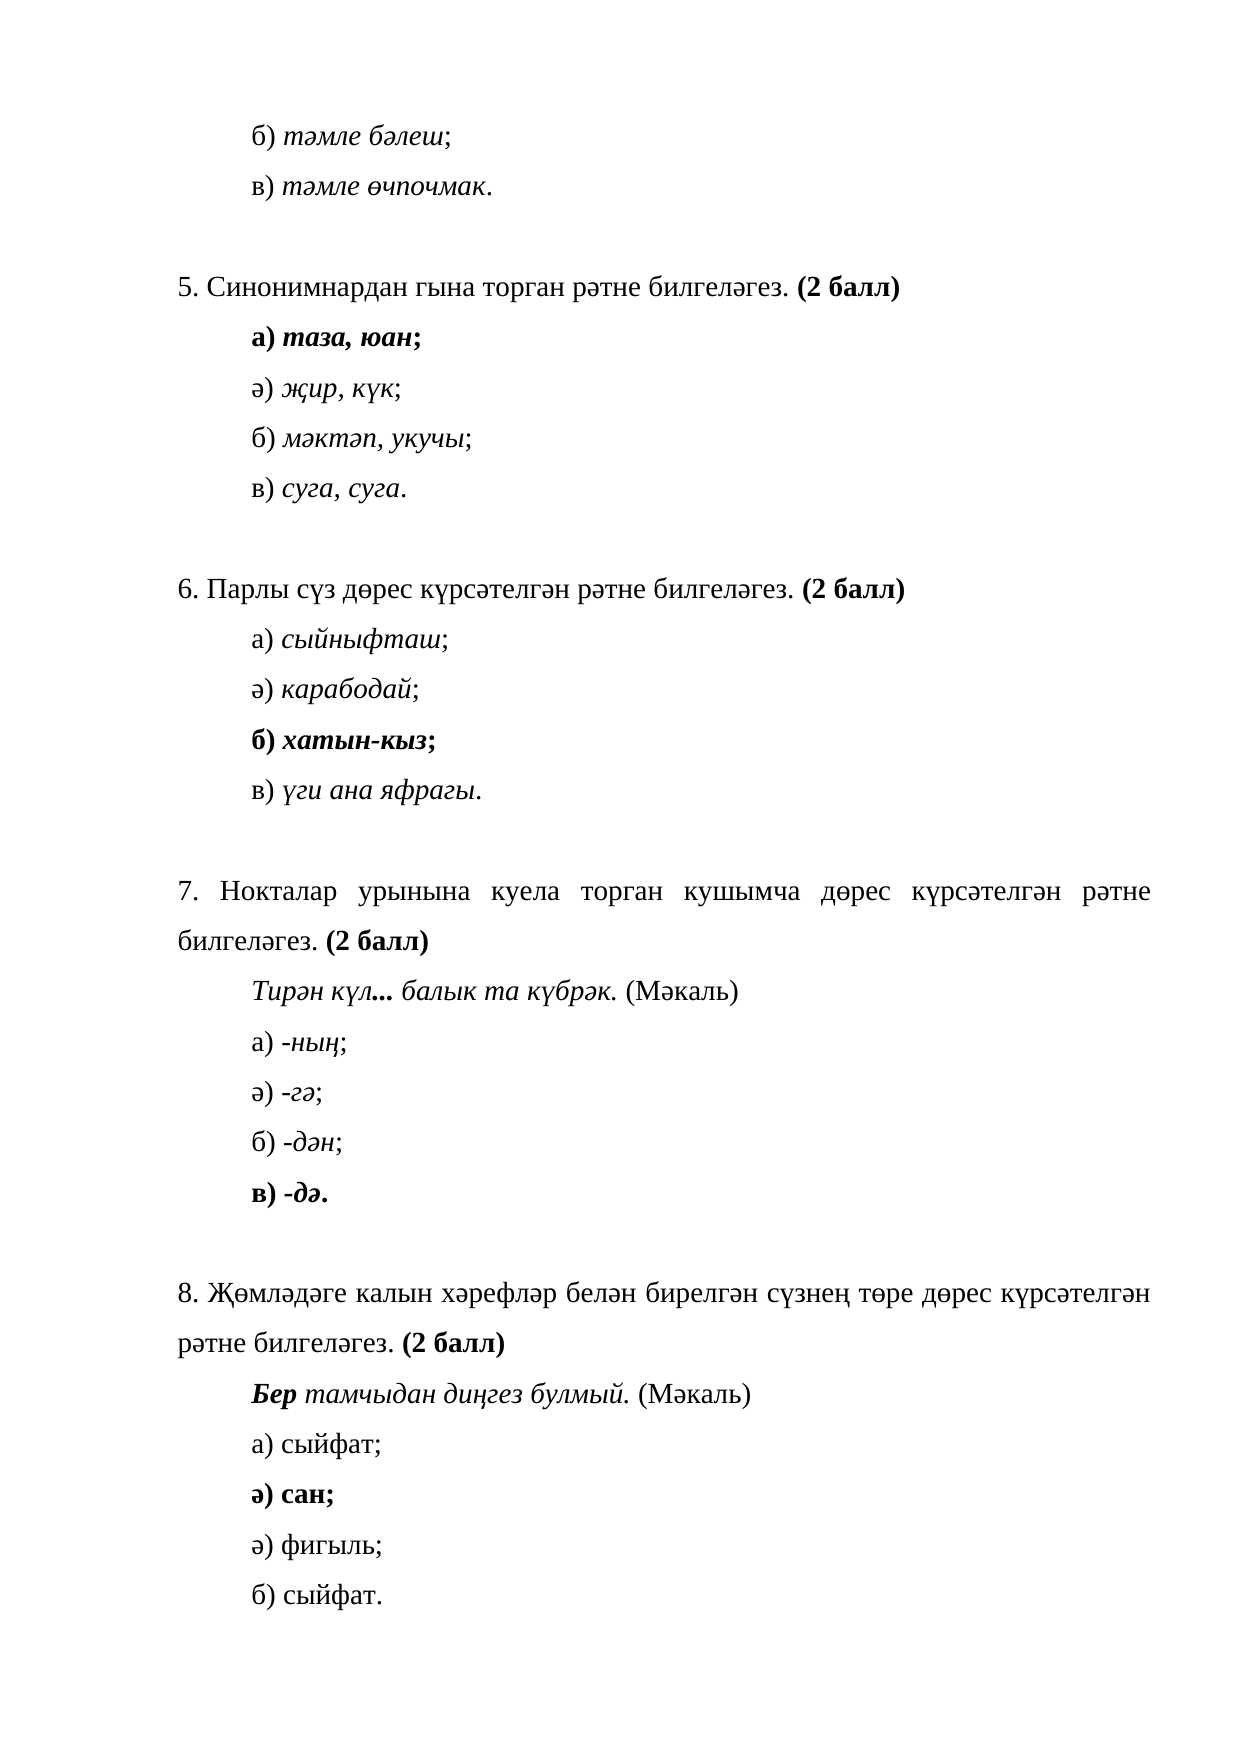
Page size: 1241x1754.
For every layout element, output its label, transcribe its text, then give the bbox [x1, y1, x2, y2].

text 6. Парлы сүз дөрес күрсәтелгән рәтне билгеләгез. (2 балл) [177, 571, 1152, 604]
text в) -дә. [177, 1175, 1152, 1208]
text б) сыйфат. [177, 1577, 1152, 1611]
text в) тәмле өчпочмак. [177, 168, 1152, 202]
text а) сыйфат; [177, 1426, 1152, 1460]
text а) сыйныфташ; [177, 621, 1152, 655]
text 5. Синонимнардан гына торган рәтне билгеләгез. (2 балл) [177, 269, 1152, 303]
text ә) сан; [177, 1477, 1152, 1510]
text в) суга, суга. [177, 470, 1152, 504]
text ә) карабодай; [177, 672, 1152, 705]
text Бер тамчыдан диңгез булмый. (Мәкаль) [177, 1376, 1152, 1409]
text 7. Нокталар урынына куела торган кушымча дөрес күрсәтелгән рәтне билгеләгез. (2 балл) [177, 873, 1152, 957]
text а) таза, юан; [177, 319, 1152, 353]
text б) мәктәп, укучы; [177, 420, 1152, 453]
text Тирән күл... балык та күбрәк. (Мәкаль) [177, 973, 1152, 1007]
text ә) фигыль; [177, 1527, 1152, 1560]
text в) үги ана яфрагы. [177, 772, 1152, 806]
text б) тәмле бәлеш; [177, 118, 1152, 152]
text 8. Җөмләдәге калын хәрефләр белән бирелгән сүзнең төре дөрес күрсәтелгән рәтне билгеләгез. (2 балл) [177, 1275, 1152, 1359]
text ә) җир, күк; [177, 370, 1152, 403]
text б) хатын-кыз; [177, 722, 1152, 755]
text а) -ның; [177, 1024, 1152, 1057]
text б) -дән; [177, 1124, 1152, 1158]
text ә) -гә; [177, 1074, 1152, 1108]
